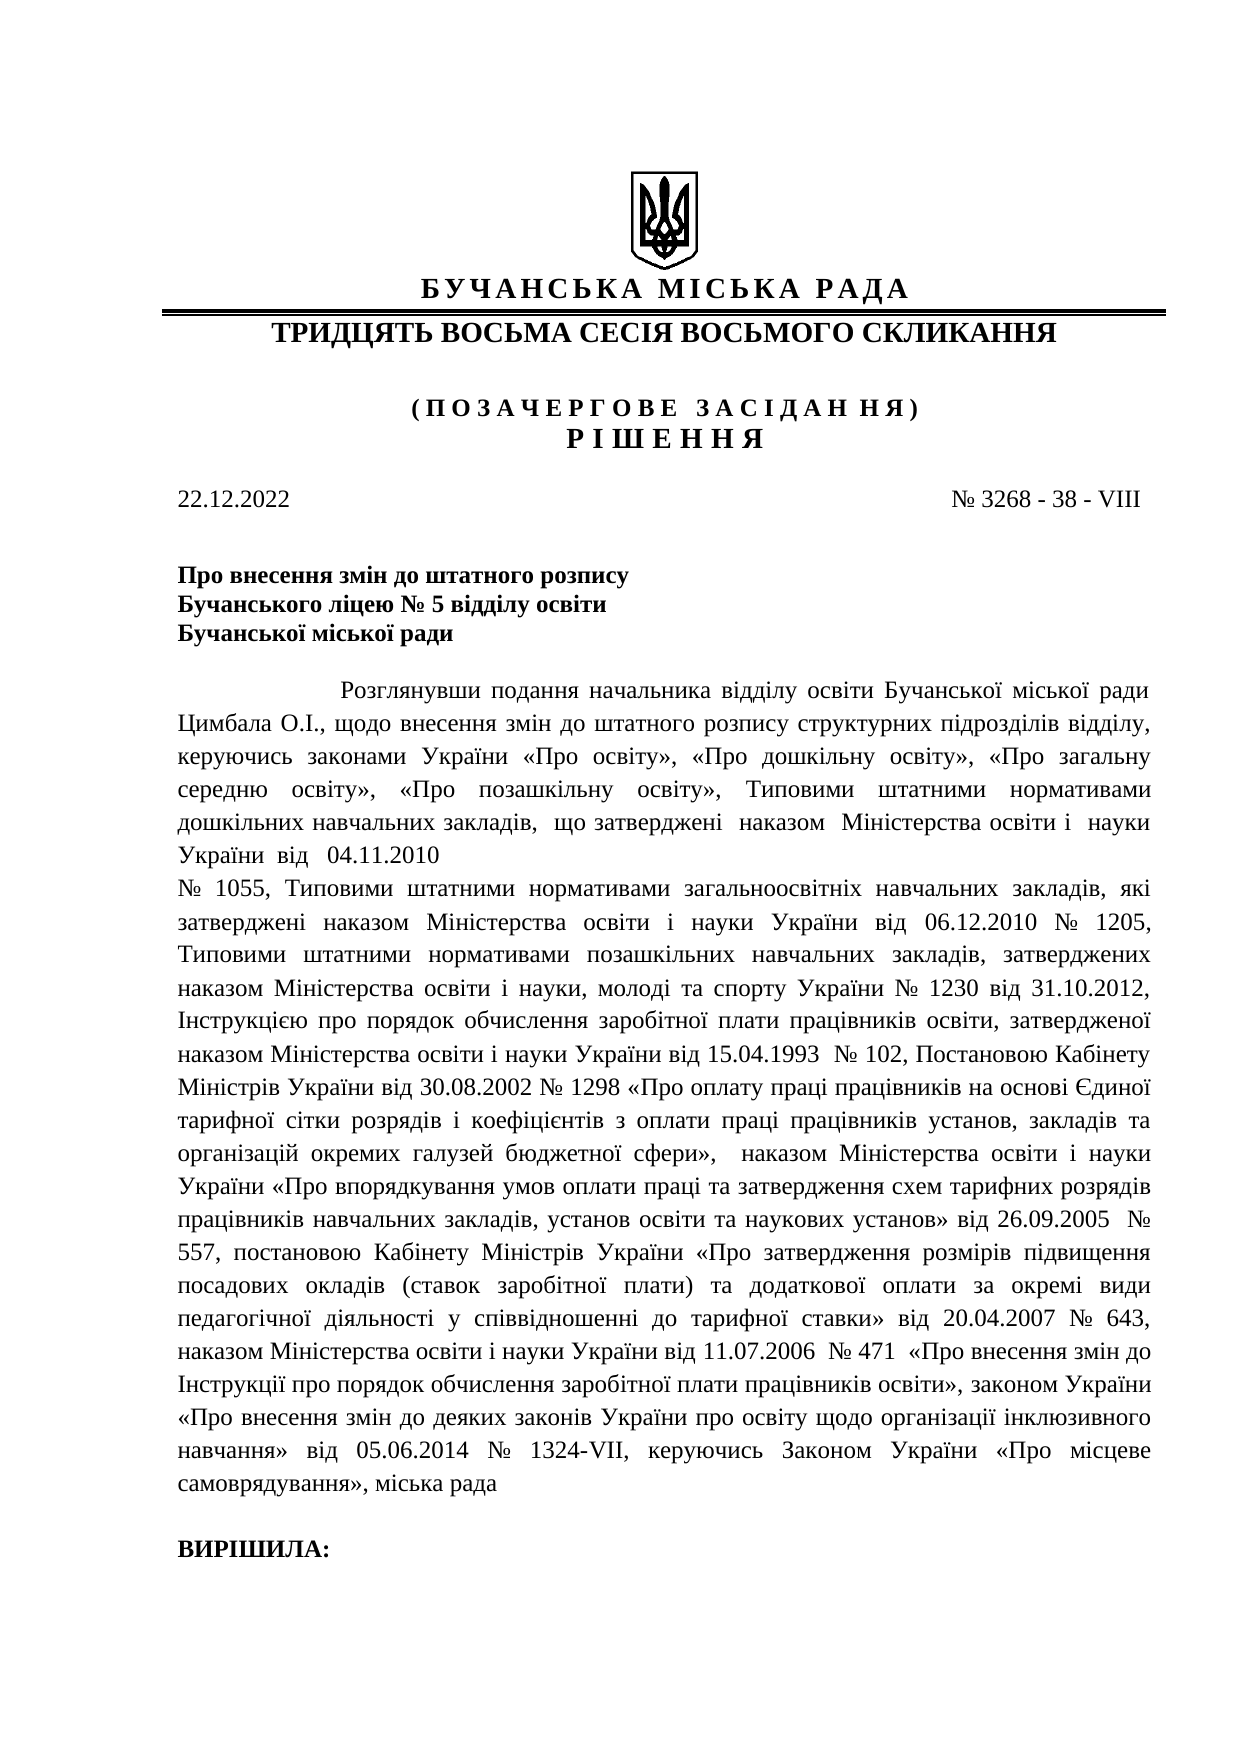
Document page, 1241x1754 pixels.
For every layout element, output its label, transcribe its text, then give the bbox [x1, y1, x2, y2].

text ( П О З А Ч Е Р Г О В Е З А С І Д А Н Н Я ) [177, 393, 1152, 421]
text РІШЕННЯ [177, 421, 1152, 455]
picture [629, 170, 700, 271]
text Розглянувши подання начальника відділу освіти Бучанської міської ради Цимбала О.І., щодо внесення змін до штатного розпису структурних підрозділів відділу, керуючись законами України «Про освіту», «Про дошкільну освіту», «Про загальну середню освіту», «Про позашкільну освіту», Типовими штатними нормативами дошкільних навчальних закладів, що затверджені наказом Міністерства освіти і науки України від 04.11.2010 [177, 675, 1152, 808]
text Бучанської міської ради [177, 618, 1152, 647]
text БУЧАНСЬКА МІСЬКА РАДА [177, 271, 1152, 304]
text № 1055, Типовими штатними нормативами загальноосвітніх навчальних закладів, які затверджені наказом Міністерства освіти і науки України від 06.12.2010 № 1205, Типовими штатними нормативами позашкільних навчальних закладів, затверджених наказом Міністерства освіти і науки, молоді та спорту України № 1230 від 31.10.2012, Інструкцією про порядок обчислення заробітної плати працівників освіти, затвердженої наказом Міністерства освіти і науки України від 15.04.1993 № 102, Постановою Кабінету Міністрів України від 30.08.2002 № 1298 «Про оплату праці працівників на основі Єдиної тарифної сітки розрядів і коефіцієнтів з оплати праці працівників установ, закладів та організацій окремих галузей бюджетної сфери», наказом Міністерства освіти і науки України «Про впорядкування умов оплати праці та затвердження схем тарифних розрядів працівників навчальних закладів, установ освіти та наукових установ» від 26.09.2005 № 557, постановою Кабінету Міністрів України «Про затвердження розмірів підвищення посадових окладів (ставок заробітної плати) та додаткової оплати за окремі види педагогічної діяльності у співвідношенні до тарифної ставки» від 20.04.2007 № 643, наказом Міністерства освіти і науки України від 11.07.2006 № 471 «Про внесення змін до Інструкції про порядок обчислення заробітної плати працівників освіти», законом України «Про внесення змін до деяких законів України про освіту щодо організації інклюзивного навчання» від 05.06.2014 № 1324-VIІ, керуючись Законом України «Про місцеве самоврядування», міська рада [177, 873, 1152, 1497]
text ВИРІШИЛА: [177, 1534, 1152, 1563]
subtitle 22.12.2022 № 3268 - 38 - VIІІ [177, 484, 1152, 512]
text Бучанського ліцею № 5 відділу освіти [177, 589, 1152, 618]
text Про внесення змін до штатного розпису [177, 560, 1152, 589]
table_header ТРИДЦЯТЬ ВОСЬМА СЕСІЯ ВОСЬМОГО СКЛИКАННЯ [162, 316, 1166, 393]
text Розглянувши подання начальника відділу освіти Бучанської міської ради Цимбала О.І., щодо внесення змін до штатного розпису структурних підрозділів відділу, керуючись законами України «Про освіту», «Про дошкільну освіту», «Про загальну середню освіту», «Про позашкільну освіту», Типовими штатними нормативами дошкільних навчальних закладів, що затверджені наказом Міністерства освіти і науки України від 04.11.2010 [177, 836, 1152, 869]
